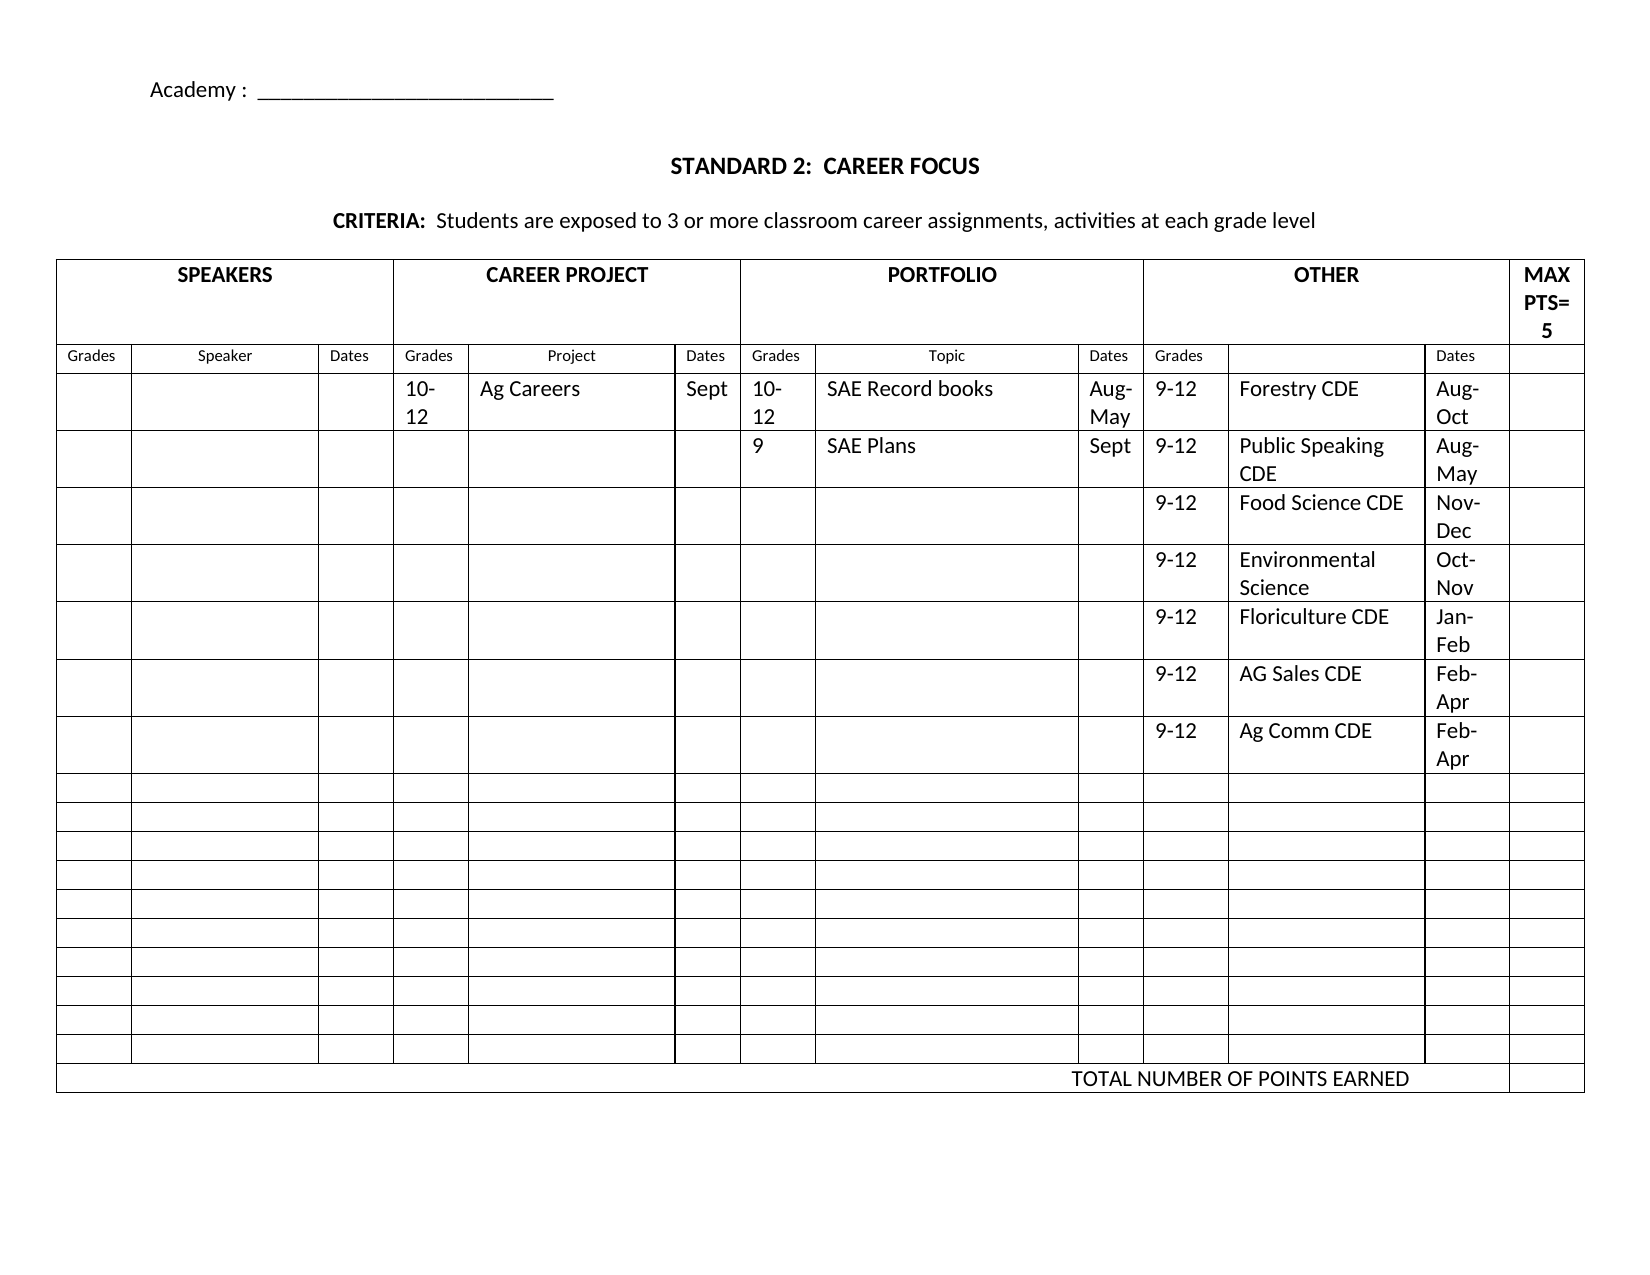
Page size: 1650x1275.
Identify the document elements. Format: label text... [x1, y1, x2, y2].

table_cell [1426, 832, 1509, 860]
table_cell [816, 545, 1078, 601]
table_cell [1079, 1035, 1143, 1063]
table_cell [1229, 890, 1424, 918]
table_cell [57, 861, 131, 889]
table_cell [469, 1006, 674, 1034]
table_cell [319, 919, 393, 947]
table_cell [1510, 977, 1584, 1005]
table_cell [816, 602, 1078, 658]
table_cell [816, 1035, 1078, 1063]
table_cell [319, 660, 393, 716]
table_cell [1144, 919, 1228, 947]
table_cell [676, 803, 740, 831]
table_cell [57, 977, 131, 1005]
table_cell [676, 1006, 740, 1034]
table_cell [1079, 774, 1143, 802]
table_cell [816, 861, 1078, 889]
table_cell Public Speaking CDE [1229, 431, 1424, 487]
table_cell 9-12 [1144, 602, 1228, 658]
table_cell [1144, 1035, 1228, 1063]
table_header MAX PTS=5 [1510, 260, 1584, 344]
table_cell 9-12 [1144, 545, 1228, 601]
table_cell [469, 431, 674, 487]
table_cell [132, 488, 318, 544]
table_cell [319, 545, 393, 601]
table_cell [1426, 1035, 1509, 1063]
table_cell 9-12 [1144, 660, 1228, 716]
table_cell [319, 861, 393, 889]
table_cell [1144, 948, 1228, 976]
table_cell [57, 774, 131, 802]
table_cell Forestry CDE [1229, 374, 1424, 430]
table_cell [394, 602, 468, 658]
table_cell 9-12 [1144, 374, 1228, 430]
table_cell [1510, 602, 1584, 658]
table_cell Aug-May [1079, 374, 1143, 430]
table_cell [132, 803, 318, 831]
table_cell [816, 977, 1078, 1005]
table_cell [1079, 488, 1143, 544]
table_cell [469, 488, 674, 544]
table_cell [319, 602, 393, 658]
table_cell [394, 803, 468, 831]
table_cell [1079, 977, 1143, 1005]
table_cell [319, 431, 393, 487]
table_cell [57, 431, 131, 487]
table_cell [132, 774, 318, 802]
table_cell Speaker [132, 345, 318, 373]
table_cell [1079, 660, 1143, 716]
table_cell [1079, 545, 1143, 601]
table_cell [741, 919, 815, 947]
table_cell Environmental Science [1229, 545, 1424, 601]
table_cell [469, 890, 674, 918]
table_cell [394, 948, 468, 976]
table_cell [394, 977, 468, 1005]
table_cell [469, 545, 674, 601]
table_cell [1510, 345, 1584, 373]
table_cell [1510, 1064, 1584, 1092]
table_cell [676, 948, 740, 976]
table_cell [1510, 919, 1584, 947]
table_cell [1510, 890, 1584, 918]
table_cell Dates [1079, 345, 1143, 373]
table_cell Jan-Feb [1426, 602, 1509, 658]
table_cell Aug-Oct [1426, 374, 1509, 430]
table_cell [1079, 948, 1143, 976]
table_cell [469, 919, 674, 947]
table_cell [57, 488, 131, 544]
table_cell [319, 488, 393, 544]
table_cell [394, 1035, 468, 1063]
table_cell [676, 919, 740, 947]
table_cell [132, 832, 318, 860]
table_cell [57, 948, 131, 976]
table_cell [816, 803, 1078, 831]
table_cell [1229, 1035, 1424, 1063]
table_cell [1510, 832, 1584, 860]
table_cell [676, 488, 740, 544]
table_cell [741, 1035, 815, 1063]
table_cell [676, 1035, 740, 1063]
table_cell [132, 890, 318, 918]
table_cell [132, 1006, 318, 1034]
table_cell [816, 488, 1078, 544]
table_cell Sept [1079, 431, 1143, 487]
table_cell [394, 919, 468, 947]
table_cell [741, 1006, 815, 1034]
table_cell Feb-Apr [1426, 717, 1509, 773]
table_cell Grades [741, 345, 815, 373]
table_cell [1229, 345, 1424, 373]
table_cell [1229, 774, 1424, 802]
table_cell Aug- May [1426, 431, 1509, 487]
table_cell [394, 774, 468, 802]
table_cell [1426, 919, 1509, 947]
table_cell 9-12 [1144, 431, 1228, 487]
table_cell Oct-Nov [1426, 545, 1509, 601]
table_header SPEAKERS [57, 260, 393, 344]
table_cell [57, 1035, 131, 1063]
table_cell [132, 717, 318, 773]
table_cell [319, 977, 393, 1005]
table_cell [469, 948, 674, 976]
table_cell [741, 948, 815, 976]
table_cell [1510, 1035, 1584, 1063]
table_cell [741, 890, 815, 918]
table_cell [319, 948, 393, 976]
table_cell [816, 717, 1078, 773]
table_cell [1426, 803, 1509, 831]
table_cell 10-12 [394, 374, 468, 430]
table_cell [741, 832, 815, 860]
table_cell [1144, 977, 1228, 1005]
table_cell 10-12 [741, 374, 815, 430]
table_cell [816, 948, 1078, 976]
table_cell [469, 832, 674, 860]
table_cell [816, 890, 1078, 918]
table_cell [741, 774, 815, 802]
table_cell [394, 431, 468, 487]
table_cell 9-12 [1144, 717, 1228, 773]
table_cell Dates [1426, 345, 1509, 373]
table_cell [394, 890, 468, 918]
table_cell [1144, 861, 1228, 889]
table_cell Dates [676, 345, 740, 373]
table_cell [57, 1006, 131, 1034]
table_cell [132, 374, 318, 430]
table_cell [394, 488, 468, 544]
table_cell [469, 861, 674, 889]
text STANDARD 2: CAREER FOCUS [150, 150, 1500, 181]
table_cell [1426, 948, 1509, 976]
table_header CAREER PROJECT [394, 260, 740, 344]
table_cell [1079, 832, 1143, 860]
table_cell [1229, 1006, 1424, 1034]
table_cell [1144, 832, 1228, 860]
table_cell [676, 861, 740, 889]
table_cell [319, 803, 393, 831]
table_cell [132, 948, 318, 976]
table_cell [676, 431, 740, 487]
table_cell [1510, 948, 1584, 976]
table_cell [57, 660, 131, 716]
table_cell [1229, 948, 1424, 976]
table_cell [132, 545, 318, 601]
table_cell [394, 545, 468, 601]
table_cell [394, 861, 468, 889]
table_cell [1079, 803, 1143, 831]
table_cell [1426, 890, 1509, 918]
table_cell [57, 602, 131, 658]
table_cell [1229, 803, 1424, 831]
table_cell [676, 890, 740, 918]
table_cell [1229, 977, 1424, 1005]
table_cell [319, 774, 393, 802]
table_cell [469, 774, 674, 802]
table_cell SAE Plans [816, 431, 1078, 487]
table_cell [132, 431, 318, 487]
table_cell 9 [741, 431, 815, 487]
table_cell Ag Comm CDE [1229, 717, 1424, 773]
table_cell [1510, 431, 1584, 487]
table_cell [132, 919, 318, 947]
table_cell [1510, 660, 1584, 716]
table_cell [741, 803, 815, 831]
table_cell [816, 1006, 1078, 1034]
table_cell [1144, 774, 1228, 802]
table_cell [319, 832, 393, 860]
table_cell [469, 977, 674, 1005]
table_cell [816, 832, 1078, 860]
table_cell [469, 602, 674, 658]
table_cell [816, 660, 1078, 716]
table_header PORTFOLIO [741, 260, 1143, 344]
table_cell [57, 374, 131, 430]
table_cell [1426, 774, 1509, 802]
table_cell Food Science CDE [1229, 488, 1424, 544]
table_cell [1426, 977, 1509, 1005]
table_cell [319, 890, 393, 918]
table_cell [1510, 774, 1584, 802]
table_cell [676, 545, 740, 601]
table_cell [1510, 374, 1584, 430]
table_cell [319, 1006, 393, 1034]
table_cell [57, 803, 131, 831]
table_cell [1510, 717, 1584, 773]
table_cell [1144, 1006, 1228, 1034]
table_cell [741, 717, 815, 773]
table_cell Grades [394, 345, 468, 373]
table_cell [1426, 861, 1509, 889]
table_cell [1510, 803, 1584, 831]
table_cell [319, 374, 393, 430]
table_cell 9-12 [1144, 488, 1228, 544]
table_cell [132, 1035, 318, 1063]
table_cell [816, 774, 1078, 802]
text CRITERIA: Students are exposed to 3 or more classroom career assignments, activities at each grade level [150, 206, 1500, 234]
table_cell SAE Record books [816, 374, 1078, 430]
table_cell TOTAL NUMBER OF POINTS EARNED [57, 1064, 1509, 1092]
table_cell [57, 919, 131, 947]
table_cell [1079, 602, 1143, 658]
table_cell [741, 602, 815, 658]
table_cell [676, 660, 740, 716]
table_cell [1229, 861, 1424, 889]
table_cell [469, 803, 674, 831]
table_cell [741, 977, 815, 1005]
table_cell [741, 861, 815, 889]
table_cell Grades [1144, 345, 1228, 373]
table_cell [394, 832, 468, 860]
table_cell [57, 890, 131, 918]
table_cell [1510, 488, 1584, 544]
table_cell [1079, 919, 1143, 947]
table_cell Nov-Dec [1426, 488, 1509, 544]
table_cell [394, 660, 468, 716]
table_cell [1079, 717, 1143, 773]
table_cell Dates [319, 345, 393, 373]
table_cell [1229, 919, 1424, 947]
table_cell [1426, 1006, 1509, 1034]
table_cell [132, 861, 318, 889]
table_cell [1510, 1006, 1584, 1034]
table_cell Topic [816, 345, 1078, 373]
table_cell [741, 488, 815, 544]
table_cell Grades [57, 345, 131, 373]
table_cell [676, 717, 740, 773]
table_cell [57, 832, 131, 860]
table_cell [394, 1006, 468, 1034]
table_cell [1144, 890, 1228, 918]
table_cell [676, 774, 740, 802]
table_cell [57, 545, 131, 601]
table_cell [816, 919, 1078, 947]
table_cell [1510, 545, 1584, 601]
table_cell [469, 717, 674, 773]
table_cell [741, 660, 815, 716]
table_cell [741, 545, 815, 601]
table_cell [132, 602, 318, 658]
table_cell Floriculture CDE [1229, 602, 1424, 658]
table_cell Sept [676, 374, 740, 430]
table_cell Feb-Apr [1426, 660, 1509, 716]
table_cell [1079, 861, 1143, 889]
table_cell [676, 977, 740, 1005]
table_cell [57, 717, 131, 773]
table_cell Ag Careers [469, 374, 674, 430]
table_cell [469, 1035, 674, 1063]
table_cell AG Sales CDE [1229, 660, 1424, 716]
table_cell [1144, 803, 1228, 831]
table_cell [1079, 1006, 1143, 1034]
table_cell [1229, 832, 1424, 860]
table_cell [394, 717, 468, 773]
table_header OTHER [1144, 260, 1509, 344]
table_cell [132, 977, 318, 1005]
table_cell Project [469, 345, 674, 373]
table_cell [469, 660, 674, 716]
table_cell [132, 660, 318, 716]
table_cell [1510, 861, 1584, 889]
table_cell [676, 602, 740, 658]
table_cell [1079, 890, 1143, 918]
table_cell [676, 832, 740, 860]
table_cell [319, 717, 393, 773]
table_cell [319, 1035, 393, 1063]
